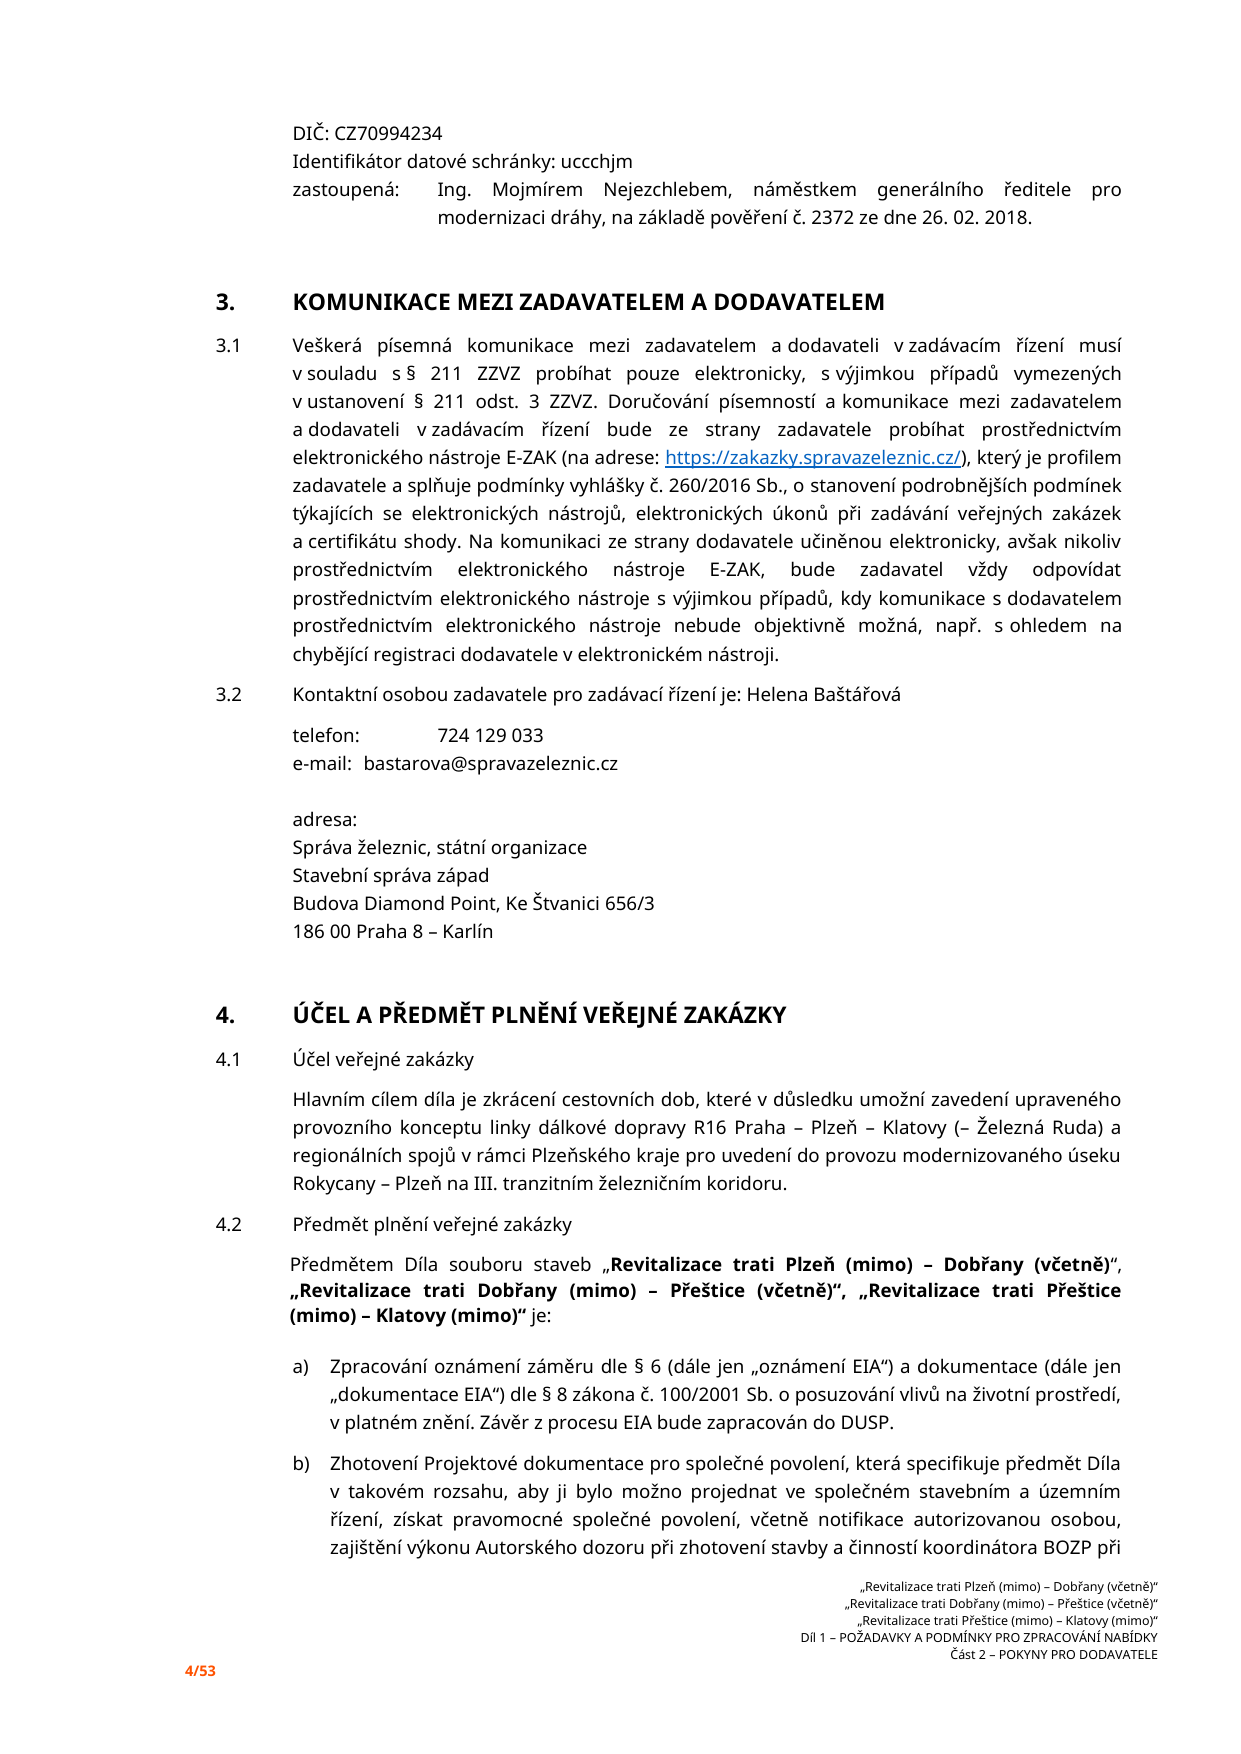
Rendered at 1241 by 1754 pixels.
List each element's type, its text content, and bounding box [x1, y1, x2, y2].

text Účel veřejné zakázky [216, 1046, 1122, 1071]
list Zpracování oznámení záměru dle § 6 (dále jen „oznámení EIA“) a dokumentace (dále jen „dokumentace EIA“) dle § 8 zákona č. 100/2001 Sb. o posuzování vlivů na životní prostředí, v platném znění. Závěr z procesu EIA bude zapracován do DUSP. [292, 1354, 1122, 1435]
text telefon: 724 129 033 [292, 722, 1122, 747]
text zastoupená: Ing. Mojmírem Nejezchlebem, náměstkem generálního ředitele pro modernizaci dráhy, na základě pověření č. 2372 ze dne 26. 02. 2018. [292, 177, 1122, 230]
text e-mail: bastarova@spravazeleznic.cz [292, 750, 1122, 775]
text Kontaktní osobou zadavatele pro zadávací řízení je: Helena Baštářová [216, 681, 1122, 707]
text DIČ: CZ70994234 [292, 121, 1122, 146]
text ÚČEL a PŘEDMĚT PLNĚNÍ VEŘEJNÉ ZAKÁZKY [216, 999, 1122, 1030]
text 186 00 Praha 8 – Karlín [292, 918, 1122, 943]
text Předmět plnění veřejné zakázky [216, 1211, 1122, 1237]
text Stavební správa západ [292, 862, 1122, 887]
text Identifikátor datové schránky: uccchjm [292, 149, 1122, 174]
text Předmětem Díla souboru staveb „Revitalizace trati Plzeň (mimo) – Dobřany (včetně)“, „Revitalizace trati Dobřany (mimo) – Přeštice (včetně)“, „Revitalizace trati Přeštice (mimo) – Klatovy (mimo)“ je: [289, 1252, 1122, 1328]
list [292, 1450, 1122, 1560]
text Budova Diamond Point, Ke Štvanici 656/3 [292, 890, 1122, 916]
text Veškerá písemná komunikace mezi zadavatelem a dodavateli v zadávacím řízení musí v souladu s § 211 ZZVZ probíhat pouze elektronicky, s výjimkou případů vymezených v ustanovení § 211 odst. 3 ZZVZ. Doručování písemností a komunikace mezi zadavatelem a dodavateli v zadávacím řízení bude ze strany zadavatele probíhat prostřednictvím elektronického nástroje E-ZAK (na adrese: https://zakazky.spravazeleznic.cz/), který je profilem zadavatele a splňuje podmínky vyhlášky č. 260/2016 Sb., o stanovení podrobnějších podmínek týkajících se elektronických nástrojů, elektronických úkonů při zadávání veřejných zakázek a certifikátu shody. Na komunikaci ze strany dodavatele učiněnou elektronicky, avšak nikoliv prostřednictvím elektronického nástroje E-ZAK, bude zadavatel vždy odpovídat prostřednictvím elektronického nástroje s výjimkou případů, kdy komunikace s dodavatelem prostřednictvím elektronického nástroje nebude objektivně možná, např. s ohledem na chybějící registraci dodavatele v elektronickém nástroji. [216, 333, 1122, 666]
text Správa železnic, státní organizace [292, 834, 1122, 859]
list Hlavním cílem díla je zkrácení cestovních dob, které v důsledku umožní zavedení upraveného provozního konceptu linky dálkové dopravy R16 Praha – Plzeň – Klatovy (– Železná Ruda) a regionálních spojů v rámci Plzeňského kraje pro uvedení do provozu modernizovaného úseku Rokycany – Plzeň na III. tranzitním železničním koridoru. [292, 1086, 1122, 1196]
text KOMUNIKACE MEZI ZADAVATELEM a DODAVATELEM [216, 286, 1122, 317]
text adresa: [292, 806, 1122, 831]
